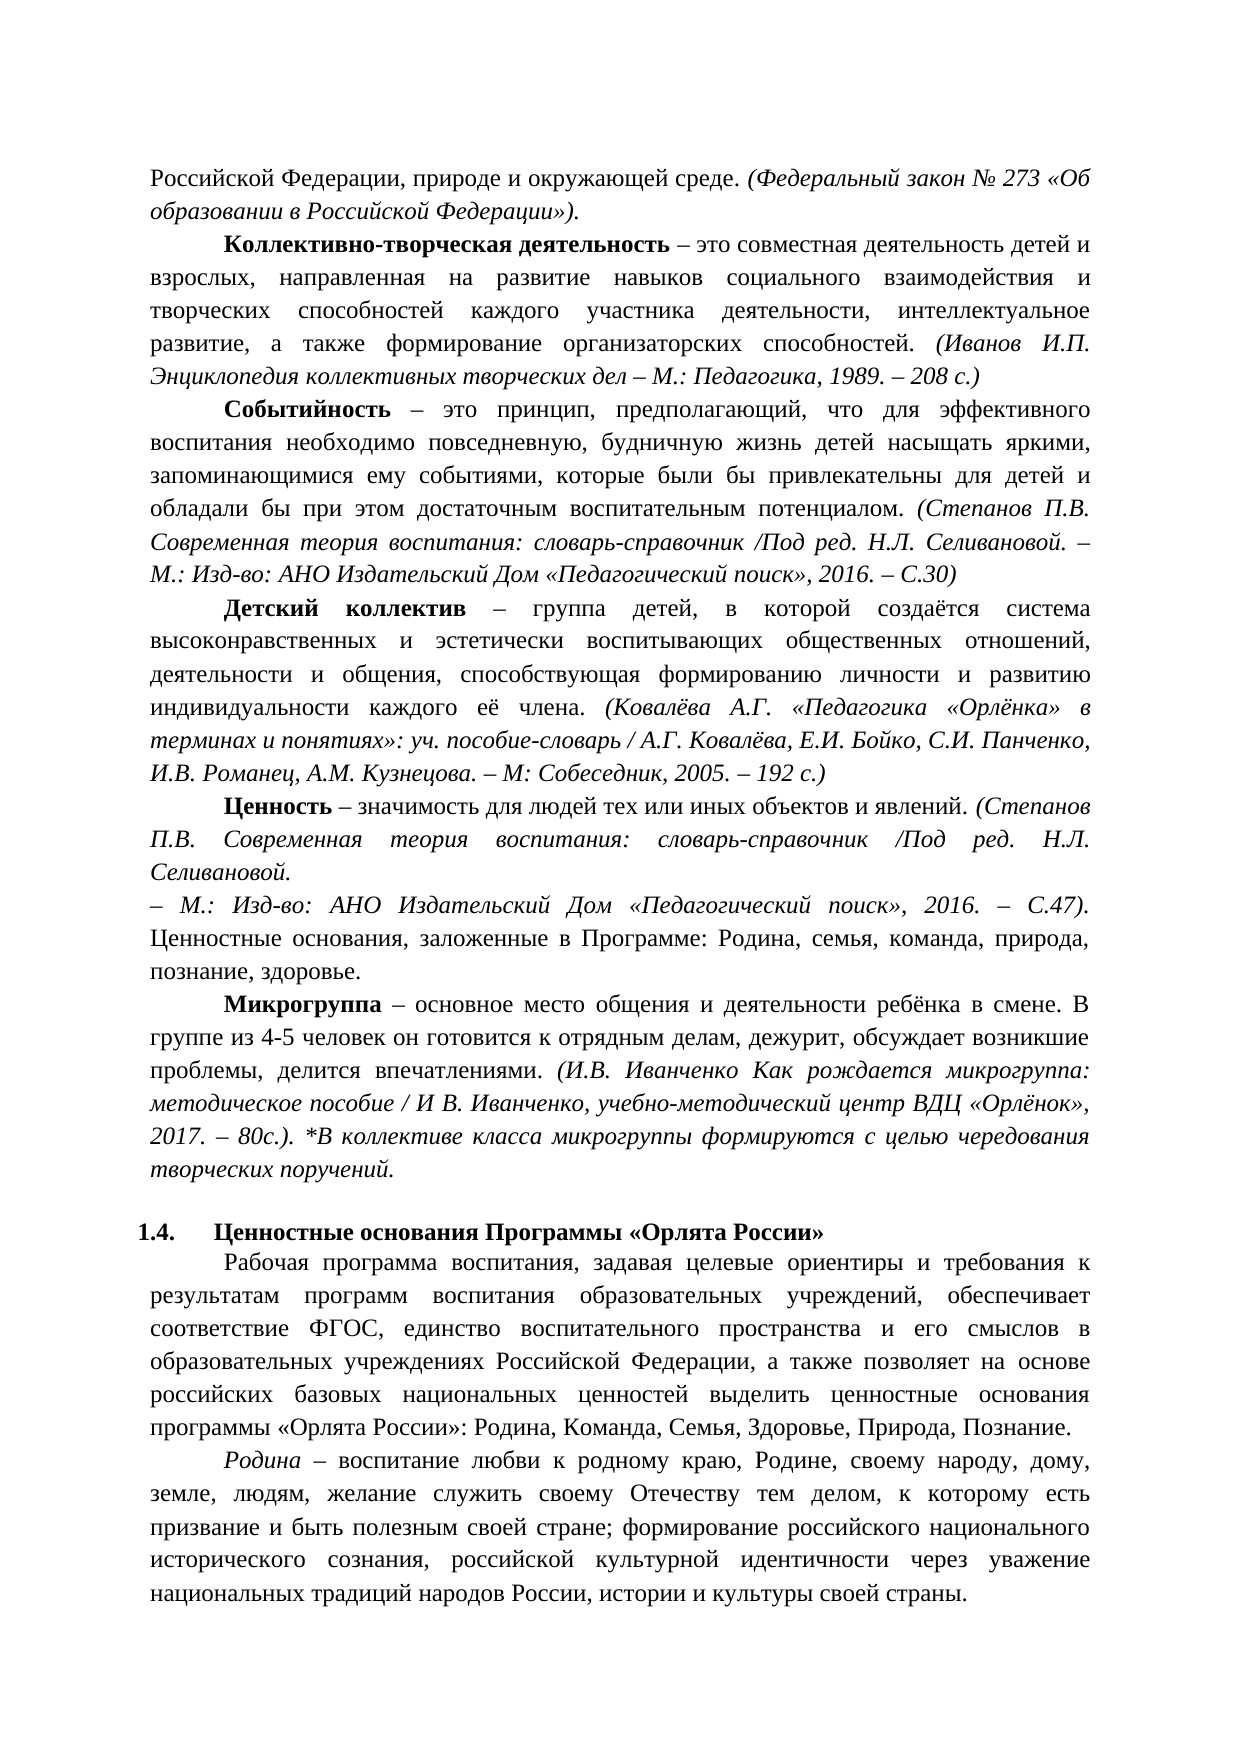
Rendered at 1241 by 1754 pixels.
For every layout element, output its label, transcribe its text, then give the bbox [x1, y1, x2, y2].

text Детский коллектив – группа детей, в которой создаётся система высоконравственных и эстетически воспитывающих общественных отношений, деятельности и общения, способствующая формированию личности и развитию индивидуальности каждого её члена. (Ковалёва А.Г. «Педагогика «Орлёнка» в терминах и понятиях»: уч. пособие-словарь / А.Г. Ковалёва, Е.И. Бойко, С.И. Панченко, И.В. Романец, А.М. Кузнецова. – М: Собеседник, 2005. – 192 с.) [150, 593, 1091, 786]
text Микрогруппа – основное место общения и деятельности ребёнка в смене. В группе из 4-5 человек он готовится к отрядным делам, дежурит, обсуждает возникшие проблемы, делится впечатлениями. (И.В. Иванченко Как рождается микрогруппа: методическое пособие / И В. Иванченко, учебно-методический центр ВДЦ «Орлёнок», 2017. – 80с.). *В коллективе класса микрогруппы формируются с целью чередования творческих поручений. [150, 989, 1091, 1183]
text Рабочая программа воспитания, задавая целевые ориентиры и требования к результатам программ воспитания образовательных учреждений, обеспечивает соответствие ФГОС, единство воспитательного пространства и его смыслов в образовательных учреждениях Российской Федерации, а также позволяет на основе российских базовых национальных ценностей выделить ценностные основания программы «Орлята России»: Родина, Команда, Семья, Здоровье, Природа, Познание. [150, 1247, 1090, 1441]
text Коллективно-творческая деятельность – это совместная деятельность детей и взрослых, направленная на развитие навыков социального взаимодействия и творческих способностей каждого участника деятельности, интеллектуальное развитие, а также формирование организаторских способностей. (Иванов И.П. Энциклопедия коллективных творческих дел – М.: Педагогика, 1989. – 208 с.) [150, 229, 1091, 390]
list Ценностные основания Программы «Орлята России» [137, 1217, 1128, 1245]
text Событийность – это принцип, предполагающий, что для эффективного воспитания необходимо повседневную, будничную жизнь детей насыщать яркими, запоминающимися ему событиями, которые были бы привлекательны для детей и обладали бы при этом достаточным воспитательным потенциалом. (Степанов П.В. Современная теория воспитания: словарь-справочник /Под ред. Н.Л. Селивановой. – М.: Изд-во: АНО Издательский Дом «Педагогический поиск», 2016. – С.30) [150, 394, 1091, 588]
text Родина – воспитание любви к родному краю, Родине, своему народу, дому, земле, людям, желание служить своему Отечеству тем делом, к которому есть призвание и быть полезным своей стране; формирование российского национального исторического сознания, российской культурной идентичности через уважение национальных традиций народов России, истории и культуры своей страны. [150, 1446, 1090, 1606]
text Российской Федерации, природе и окружающей среде. (Федеральный закон № 273 «Об образовании в Российской Федерации»). [150, 163, 1091, 225]
text Ценность – значимость для людей тех или иных объектов и явлений. (Степанов П.В. Современная теория воспитания: словарь-справочник /Под ред. Н.Л. Селивановой. [150, 791, 1091, 886]
text – М.: Изд-во: АНО Издательский Дом «Педагогический поиск», 2016. – С.47). Ценностные основания, заложенные в Программе: Родина, семья, команда, природа, познание, здоровье. [150, 890, 1090, 985]
